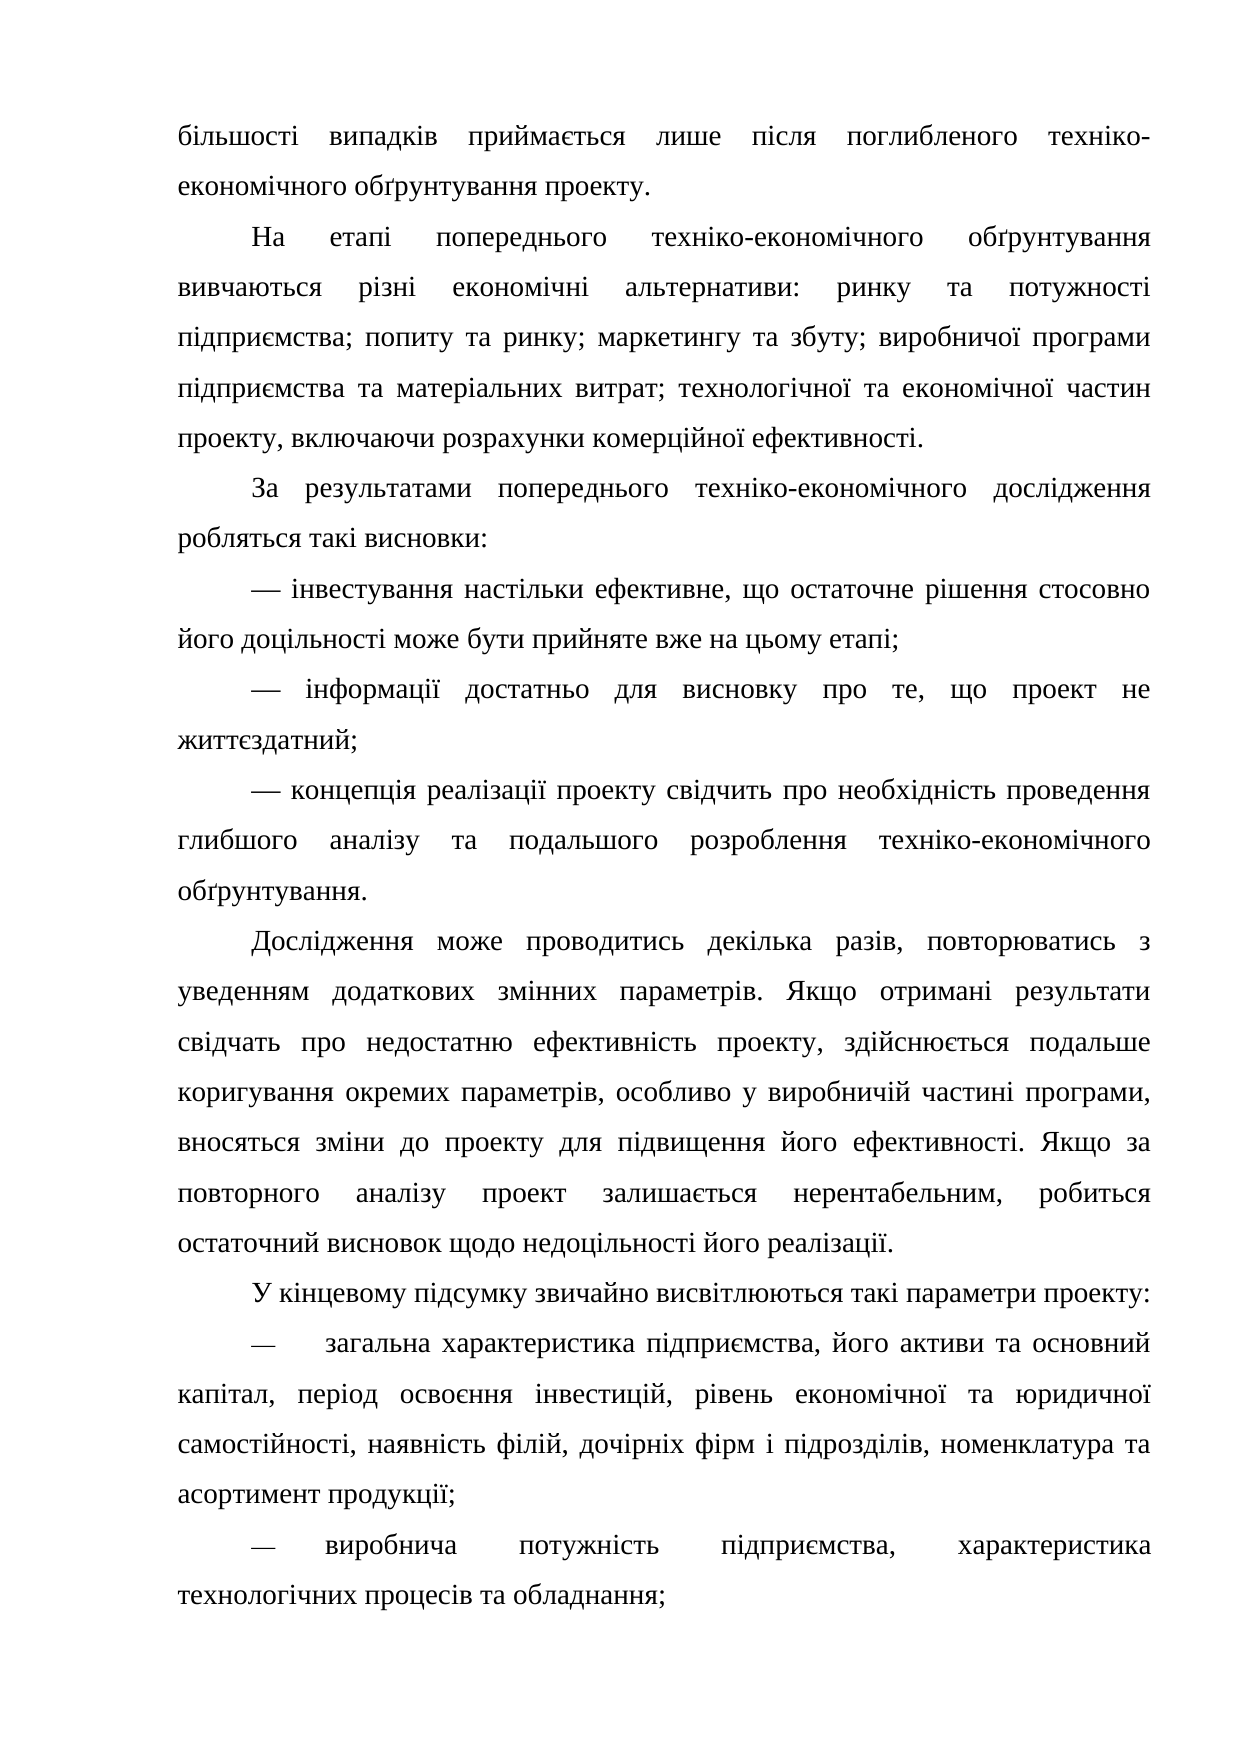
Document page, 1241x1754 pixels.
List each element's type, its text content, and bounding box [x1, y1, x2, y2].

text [177, 118, 1152, 202]
list загальна характеристика підприємства, його активи та основний капітал, період освоєння інвестицій, рівень економічної та юридичної самостійності, наявність філій, дочірніх фірм і підрозділів, номенклатура та асортимент продукції; [177, 1326, 1152, 1510]
text У кінцевому підсумку звичайно висвітлюються такі параметри проекту: [177, 1275, 1152, 1309]
text — інвестування настільки ефективне, що остаточне рішення стосовно його доцільності може бути прийняте вже на цьому етапі; [177, 571, 1152, 655]
text За результатами попереднього техніко-економічного дослідження робляться такі висновки: [177, 470, 1152, 554]
list виробнича потужність підприємства, характеристика технологічних процесів та обладнання; [177, 1527, 1152, 1611]
text — інформації достатньо для висновку про те, що проект не життєздатний; [177, 672, 1152, 755]
text Дослідження може проводитись декілька разів, повторюватись з уведенням додаткових змінних параметрів. Якщо отримані результати свідчать про недостатню ефективність проекту, здійснюється подальше коригування окремих параметрів, особливо у виробничій частині програми, вносяться зміни до проекту для підвищення його ефективності. Якщо за повторного аналізу проект залишається нерентабельним, робиться остаточний висновок щодо недоцільності його реалізації. [177, 923, 1152, 1258]
text — концепція реалізації проекту свідчить про необхідність проведення глибшого аналізу та подальшого розроблення техніко-економічного обґрунтування. [177, 772, 1152, 906]
text На етапі попереднього техніко-економічного обґрунтування вивчаються різні економічні альтернативи: ринку та потужності підприємства; попиту та ринку; маркетингу та збуту; виробничої програми підприємства та матеріальних витрат; технологічної та економічної частин проекту, включаючи розрахунки комерційної ефективності. [177, 219, 1152, 453]
